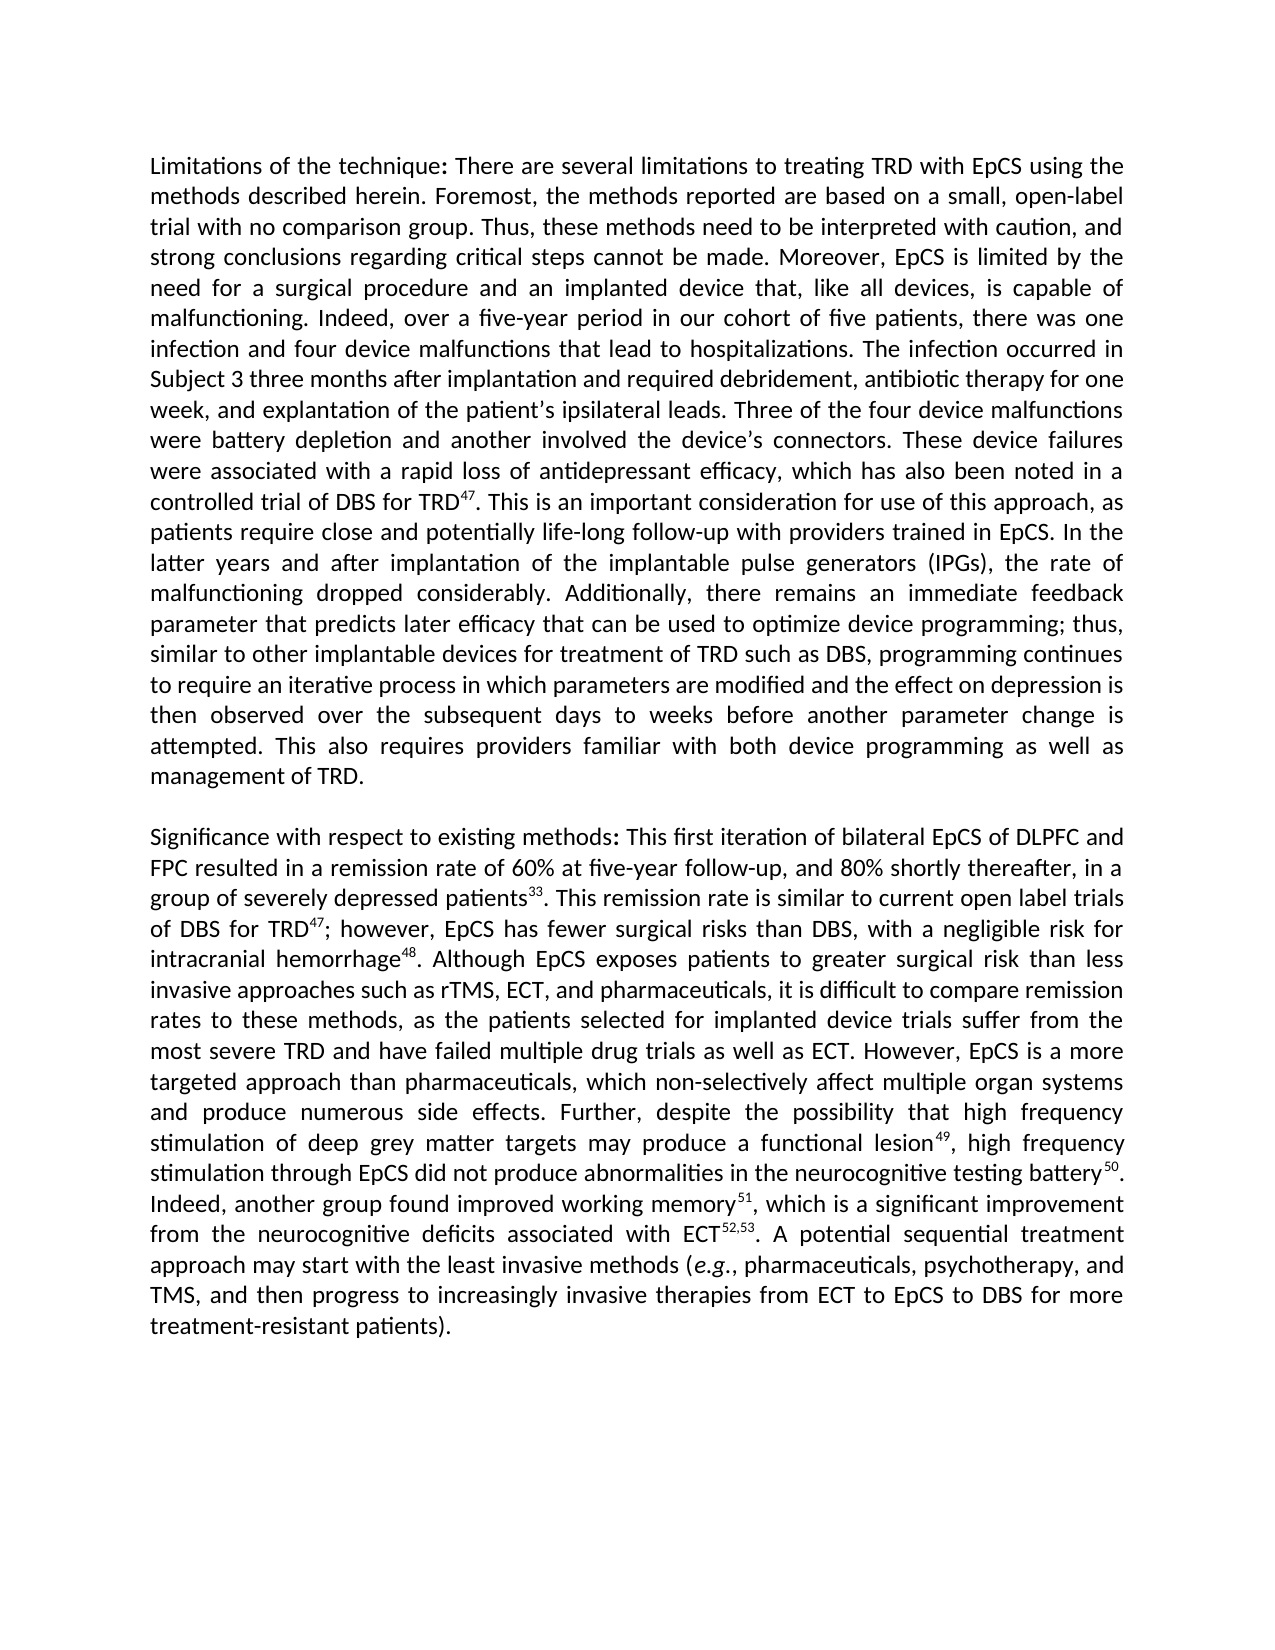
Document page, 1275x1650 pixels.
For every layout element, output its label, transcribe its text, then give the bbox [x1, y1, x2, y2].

subtitle Limitations of the technique: There are several limitations to treating TRD with EpCS using the methods described herein. Foremost, the methods reported are based on a small, open-label trial with no comparison group. Thus, these methods need to be interpreted with caution, and strong conclusions regarding critical steps cannot be made. Moreover, EpCS is limited by the need for a surgical procedure and an implanted device that, like all devices, is capable of malfunctioning. Indeed, over a five-year period in our cohort of five patients, there was one infection and four device malfunctions that lead to hospitalizations. The infection occurred in Subject 3 three months after implantation and required debridement, antibiotic therapy for one week, and explantation of the patient’s ipsilateral leads. Three of the four device malfunctions were battery depletion and another involved the device’s connectors. These device failures were associated with a rapid loss of antidepressant efficacy, which has also been noted in a controlled trial of DBS for TRD47. This is an important consideration for use of this approach, as patients require close and potentially life-long follow-up with providers trained in EpCS. In the latter years and after implantation of the implantable pulse generators (IPGs), the rate of malfunctioning dropped considerably. Additionally, there remains an immediate feedback parameter that predicts later efficacy that can be used to optimize device programming; thus, similar to other implantable devices for treatment of TRD such as DBS, programming continues to require an iterative process in which parameters are modified and the effect on depression is then observed over the subsequent days to weeks before another parameter change is attempted. This also requires providers familiar with both device programming as well as management of TRD. [150, 150, 1125, 791]
subtitle Significance with respect to existing methods: This first iteration of bilateral EpCS of DLPFC and FPC resulted in a remission rate of 60% at five-year follow-up, and 80% shortly thereafter, in a group of severely depressed patients33. This remission rate is similar to current open label trials of DBS for TRD47; however, EpCS has fewer surgical risks than DBS, with a negligible risk for intracranial hemorrhage48. Although EpCS exposes patients to greater surgical risk than less invasive approaches such as rTMS, ECT, and pharmaceuticals, it is difficult to compare remission rates to these methods, as the patients selected for implanted device trials suffer from the most severe TRD and have failed multiple drug trials as well as ECT. However, EpCS is a more targeted approach than pharmaceuticals, which non-selectively affect multiple organ systems and produce numerous side effects. Further, despite the possibility that high frequency stimulation of deep grey matter targets may produce a functional lesion49, high frequency stimulation through EpCS did not produce abnormalities in the neurocognitive testing battery50. Indeed, another group found improved working memory51, which is a significant improvement from the neurocognitive deficits associated with ECT52,53. A potential sequential treatment approach may start with the least invasive methods (e.g., pharmaceuticals, psychotherapy, and TMS, and then progress to increasingly invasive therapies from ECT to EpCS to DBS for more treatment-resistant patients). [150, 821, 1125, 1340]
